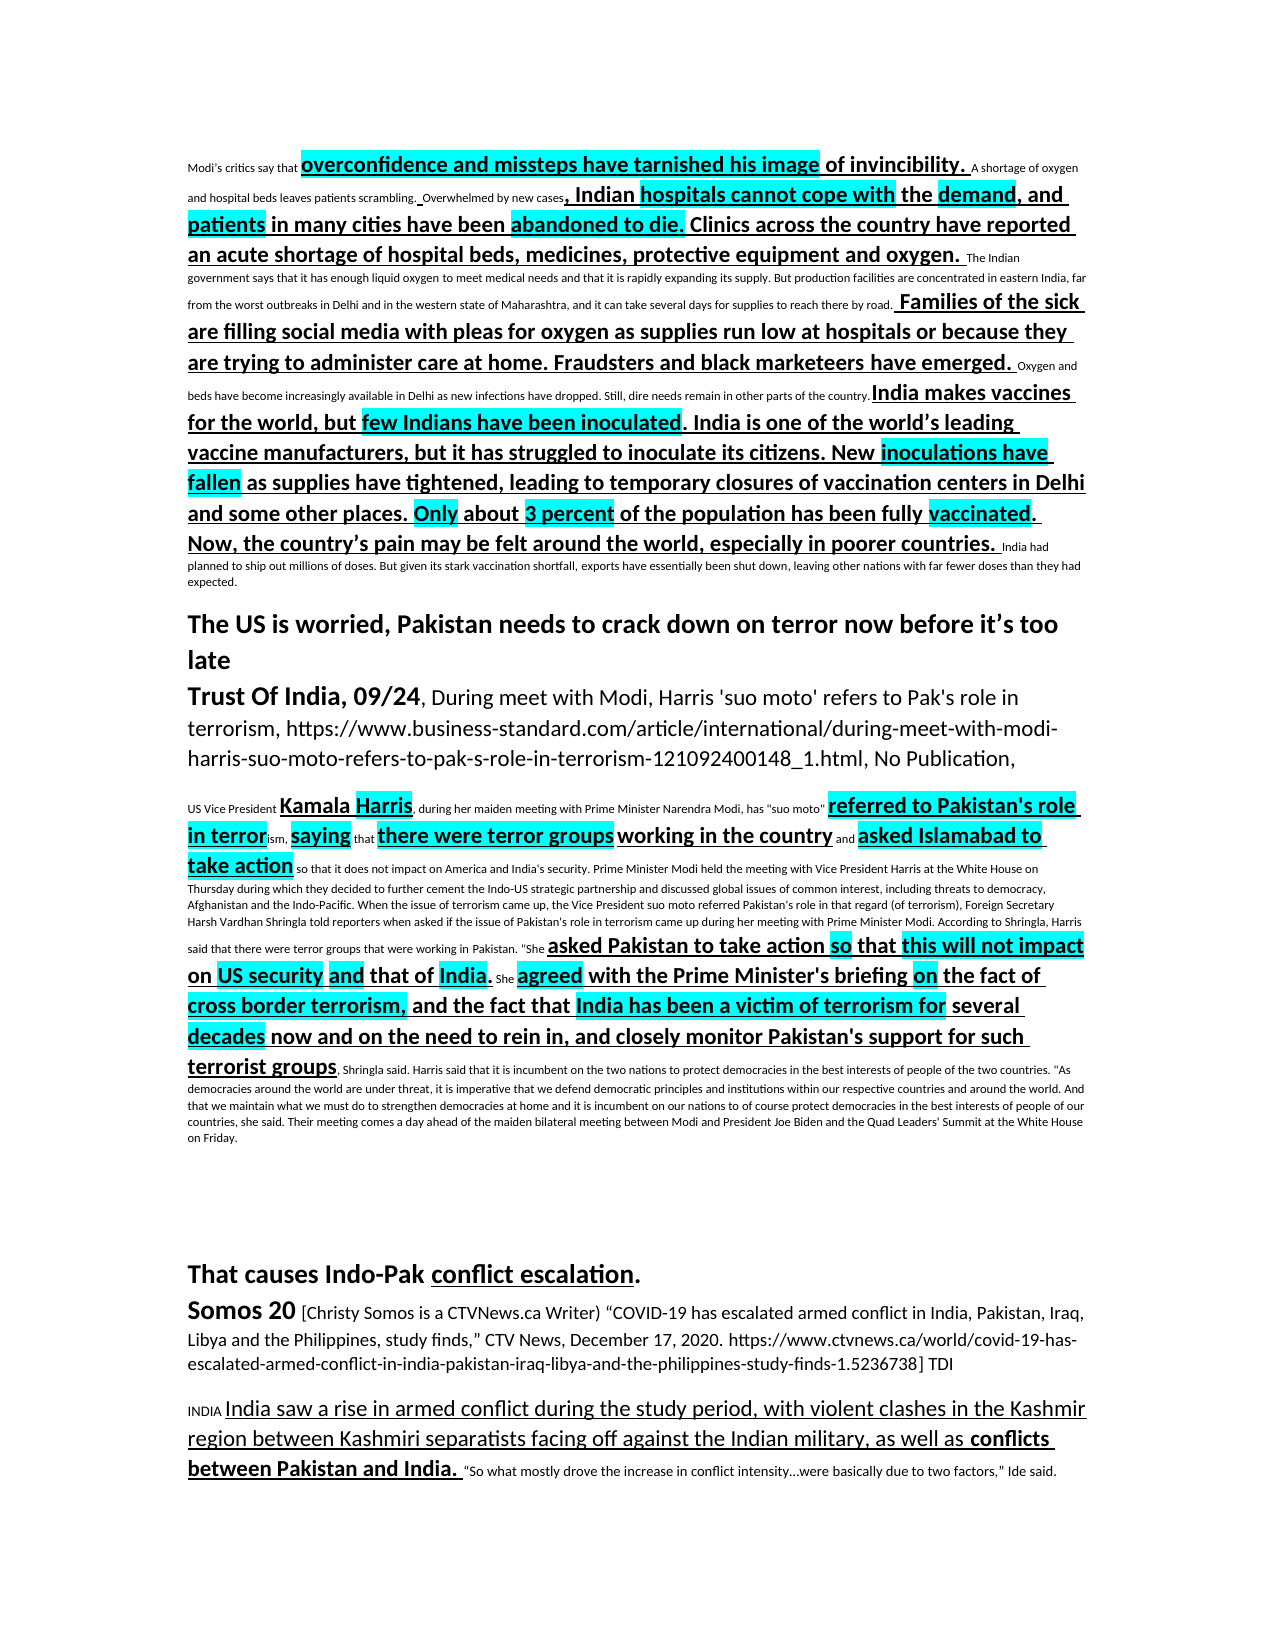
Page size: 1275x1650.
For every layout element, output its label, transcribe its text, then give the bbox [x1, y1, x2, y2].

text Trust Of India, 09/24, During meet with Modi, Harris 'suo moto' refers to Pak's role in terrorism, https://www.business-standard.com/article/international/during-meet-with-modi-harris-suo-moto-refers-to-pak-s-role-in-terrorism-121092400148_1.html, No Publication, [187, 679, 1087, 772]
text Somos 20 [Christy Somos is a CTVNews.ca Writer) “COVID-19 has escalated armed conflict in India, Pakistan, Iraq, Libya and the Philippines, study finds,” CTV News, December 17, 2020. https://www.ctvnews.ca/world/covid-19-has-escalated-armed-conflict-in-india-pakistan-iraq-libya-and-the-philippines-study-finds-1.5236738] TDI [187, 1293, 1087, 1376]
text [187, 150, 1087, 590]
subtitle The US is worried, Pakistan needs to crack down on terror now before it’s too late [187, 608, 1087, 676]
text US Vice President Kamala Harris, during her maiden meeting with Prime Minister Narendra Modi, has "suo moto" referred to Pakistan's role in terrorism, saying that there were terror groups working in the country and asked Islamabad to take action so that it does not impact on America and India's security. Prime Minister Modi held the meeting with Vice President Harris at the White House on Thursday during which they decided to further cement the Indo-US strategic partnership and discussed global issues of common interest, including threats to democracy, Afghanistan and the Indo-Pacific. When the issue of terrorism came up, the Vice President suo moto referred Pakistan's role in that regard (of terrorism), Foreign Secretary Harsh Vardhan Shringla told reporters when asked if the issue of Pakistan's role in terrorism came up during her meeting with Prime Minister Modi. According to Shringla, Harris said that there were terror groups that were working in Pakistan. "She asked Pakistan to take action so that this will not impact on US security and that of India. She agreed with the Prime Minister's briefing on the fact of cross border terrorism, and the fact that India has been a victim of terrorism for several decades now and on the need to rein in, and closely monitor Pakistan's support for such terrorist groups, Shringla said. Harris said that it is incumbent on the two nations to protect democracies in the best interests of people of the two countries. "As democracies around the world are under threat, it is imperative that we defend democratic principles and institutions within our respective countries and around the world. And that we maintain what we must do to strengthen democracies at home and it is incumbent on our nations to of course protect democracies in the best interests of people of our countries, she said. Their meeting comes a day ahead of the maiden bilateral meeting between Modi and President Joe Biden and the Quad Leaders' Summit at the White House on Friday. [187, 791, 1087, 1146]
subtitle That causes Indo-Pak conflict escalation. [187, 1257, 1087, 1291]
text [187, 1394, 1087, 1482]
